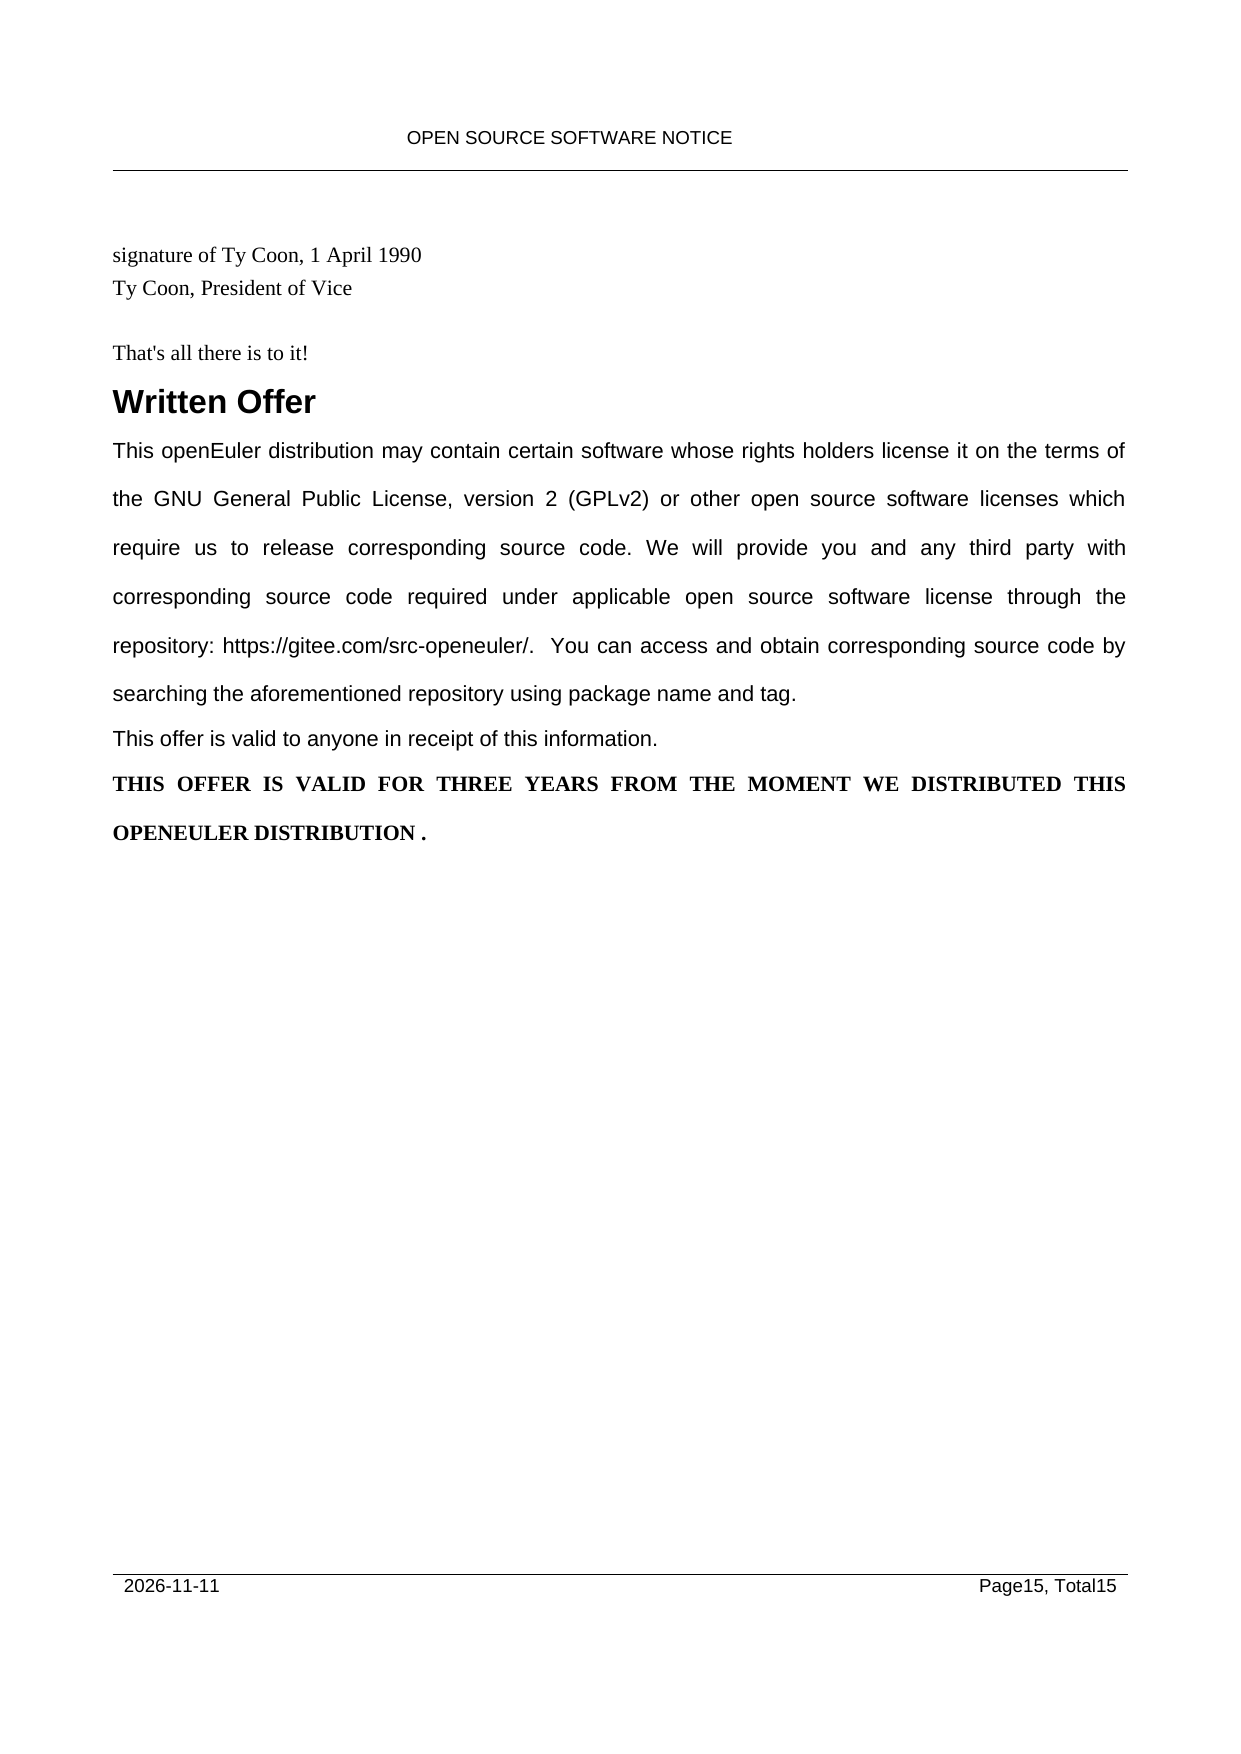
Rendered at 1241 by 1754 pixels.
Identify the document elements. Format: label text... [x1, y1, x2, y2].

text Written Offer [112, 369, 1128, 434]
text This offer is valid to anyone in receipt of this information. [112, 723, 1128, 755]
text This openEuler distribution may contain certain software whose rights holders license it on the terms of the GNU General Public License, version 2 (GPLv2) or other open source software licenses which require us to release corresponding source code. We will provide you and any third party with corresponding source code required under applicable open source software license through the repository: https://gitee.com/src-openeuler/. You can access and obtain corresponding source code by searching the aforementioned repository using package name and tag. [112, 434, 1128, 710]
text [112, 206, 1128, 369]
text THIS OFFER IS VALID FOR THREE YEARS FROM THE MOMENT WE DISTRIBUTED THIS OPENEULER DISTRIBUTION . [112, 768, 1128, 849]
